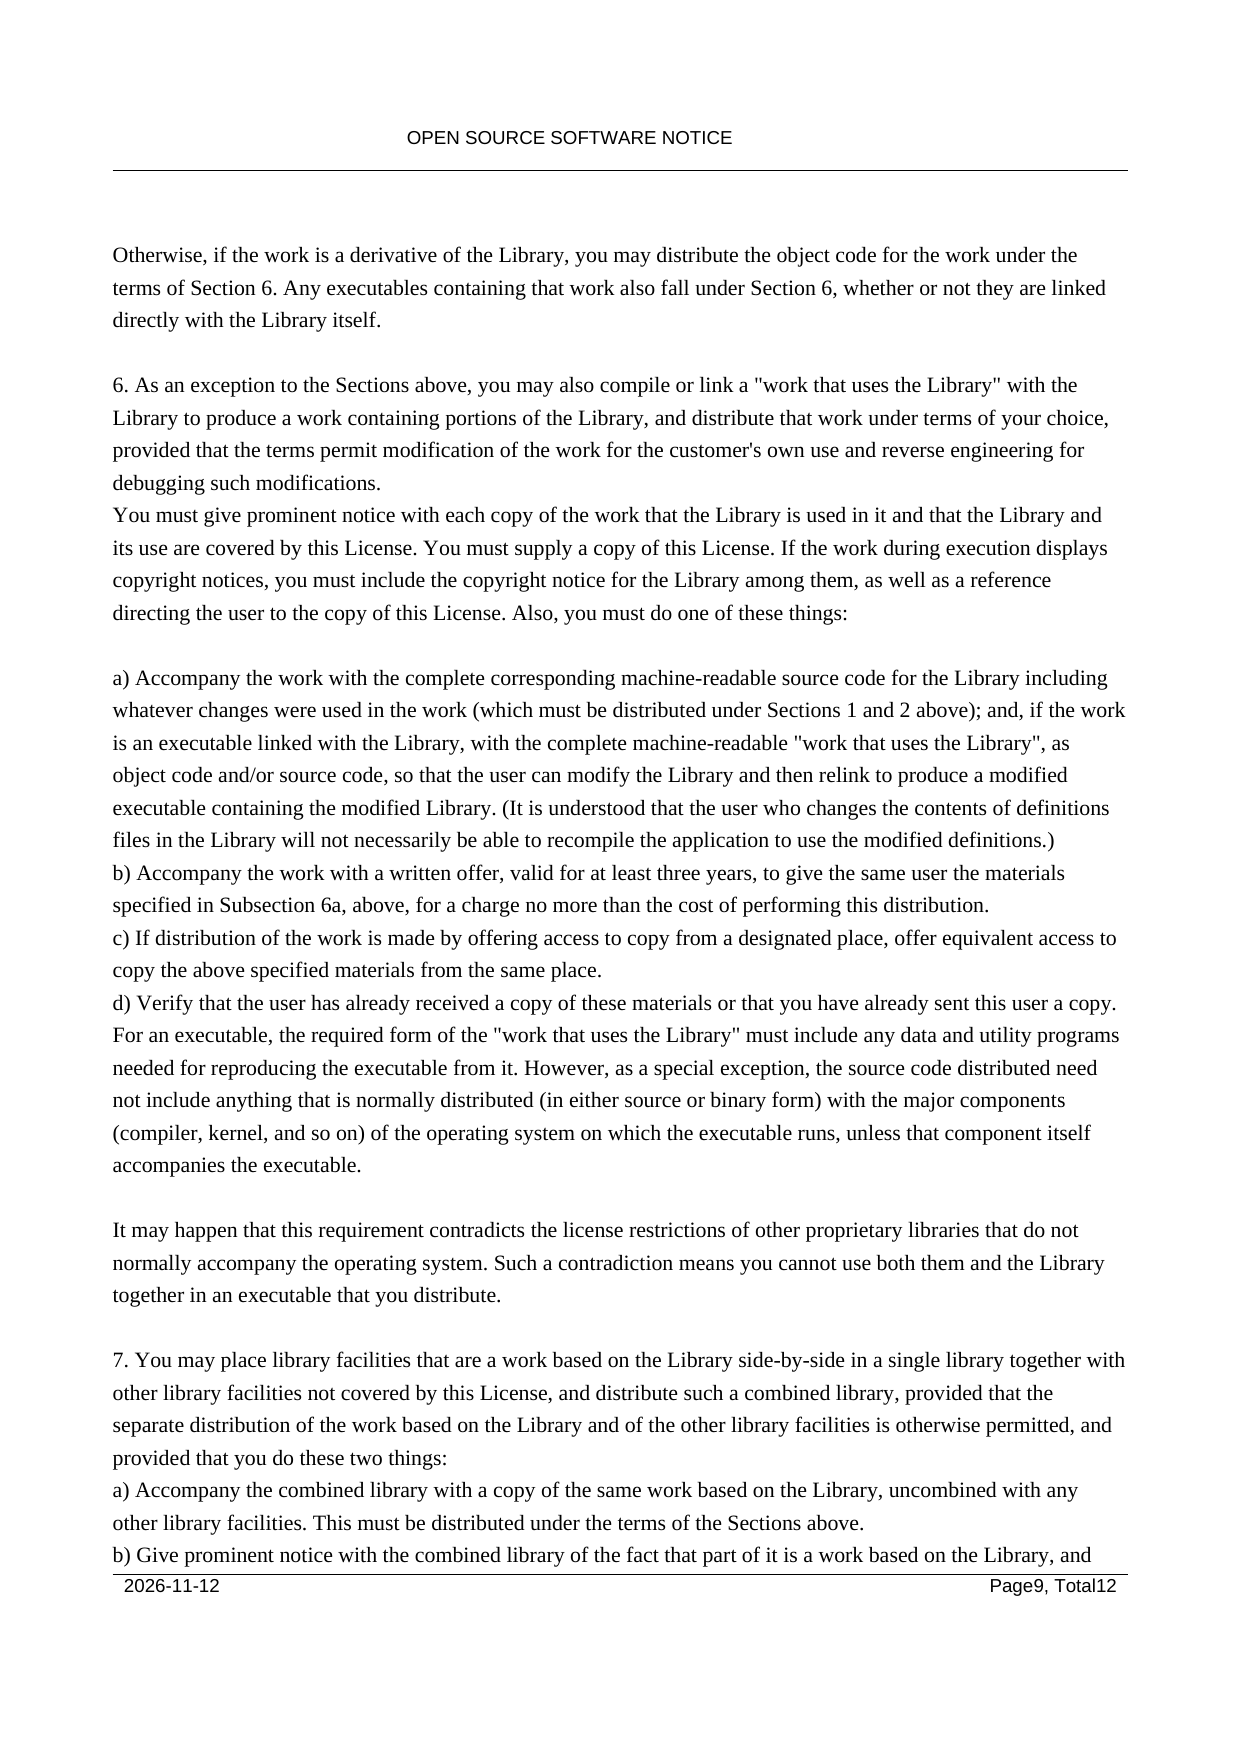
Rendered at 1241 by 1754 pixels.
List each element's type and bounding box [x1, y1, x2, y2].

text [112, 206, 1128, 1571]
